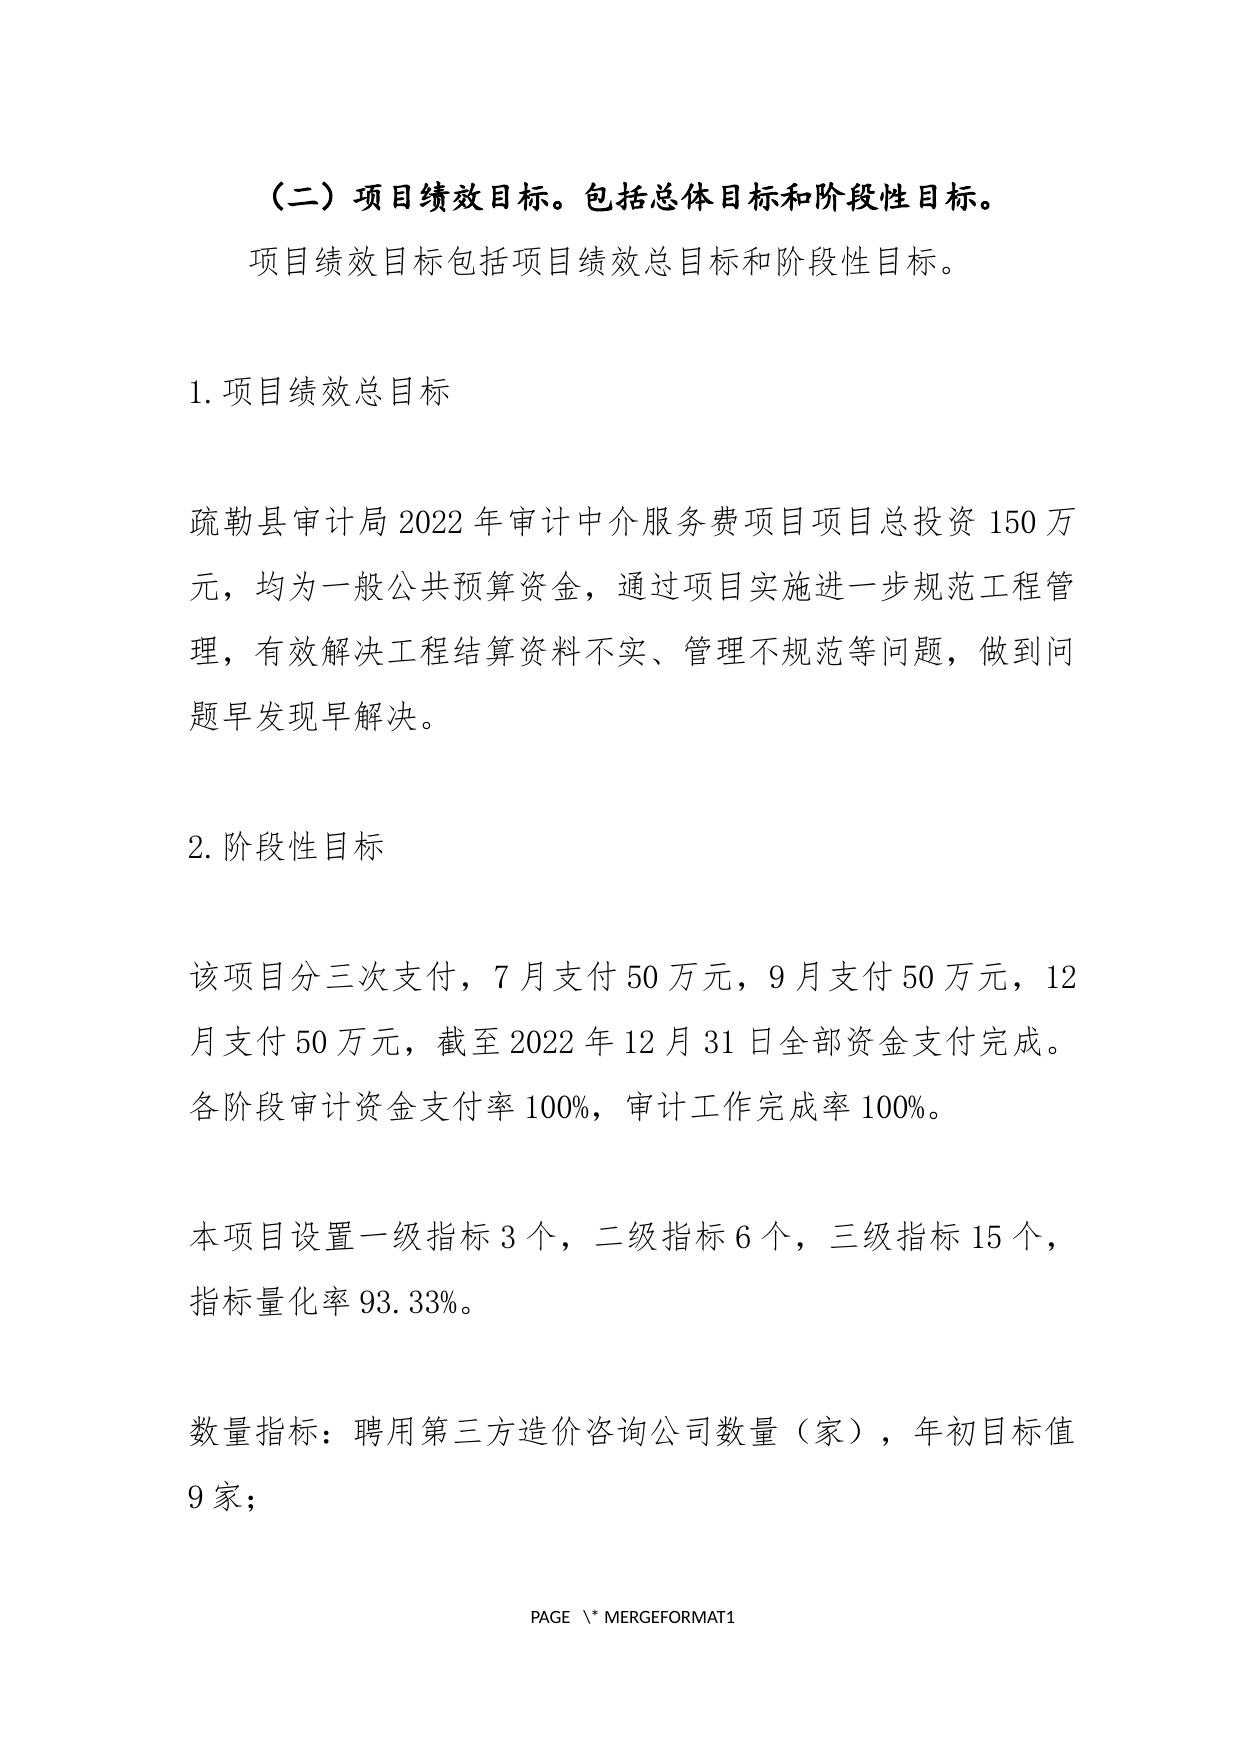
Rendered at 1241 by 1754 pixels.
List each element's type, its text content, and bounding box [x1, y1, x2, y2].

text （二）项目绩效目标。包括总体目标和阶段性目标。 [187, 162, 1078, 227]
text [187, 227, 1078, 1527]
